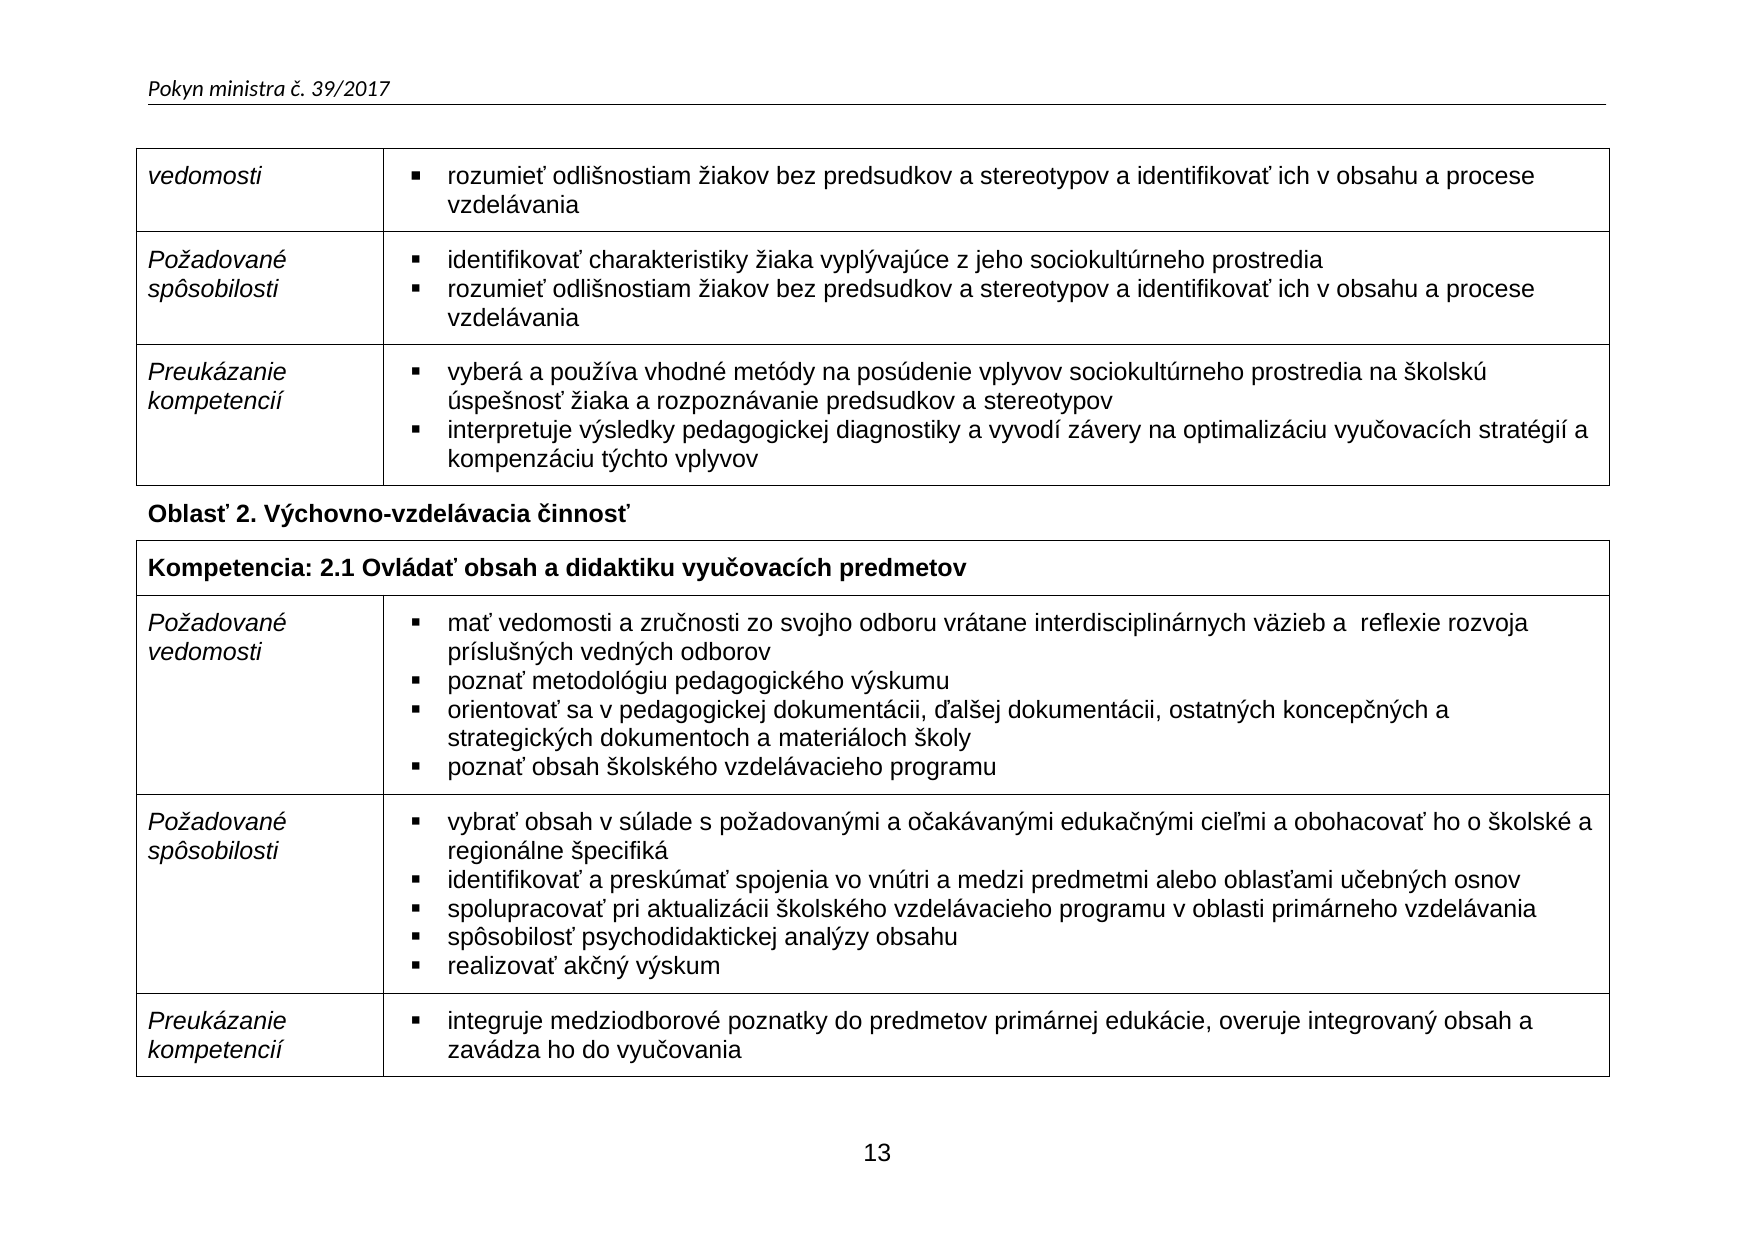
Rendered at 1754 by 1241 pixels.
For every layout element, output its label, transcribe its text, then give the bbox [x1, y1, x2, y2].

table_cell vybrať obsah v súlade s požadovanými a očakávanými edukačnými cieľmi a obohacovať ho o školské a regionálne špecifiká identifikovať a preskúmať spojenia vo vnútri a medzi predmetmi alebo oblasťami učebných osnov spolupracovať pri aktualizácii školského vzdelávacieho programu v oblasti primárneho vzdelávania spôsobilosť psychodidaktickej analýzy obsahu realizovať akčný výskum [384, 795, 1609, 993]
text Oblasť 2. Výchovno-vzdelávacia činnosť [148, 498, 1606, 527]
table_cell Požadované spôsobilosti [137, 795, 383, 993]
table_cell mať vedomosti a zručnosti zo svojho odboru vrátane interdisciplinárnych väzieb a reflexie rozvoja príslušných vedných odborov poznať metodológiu pedagogického výskumu orientovať sa v pedagogickej dokumentácii, ďalšej dokumentácii, ostatných koncepčných a strategických dokumentoch a materiáloch školy poznať obsah školského vzdelávacieho programu [384, 596, 1609, 793]
table_cell Preukázanie kompetencií [137, 345, 383, 485]
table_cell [384, 149, 1609, 231]
table_header Kompetencia: 2.1 Ovládať obsah a didaktiku vyučovacích predmetov [137, 541, 1609, 594]
table_cell Požadované vedomosti [137, 596, 383, 793]
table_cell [137, 149, 383, 231]
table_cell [384, 994, 1609, 1076]
table_cell Požadované spôsobilosti [137, 232, 383, 344]
table_cell vyberá a používa vhodné metódy na posúdenie vplyvov sociokultúrneho prostredia na školskú úspešnosť žiaka a rozpoznávanie predsudkov a stereotypov interpretuje výsledky pedagogickej diagnostiky a vyvodí závery na optimalizáciu vyučovacích stratégií a kompenzáciu týchto vplyvov [384, 345, 1609, 485]
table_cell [137, 994, 383, 1076]
